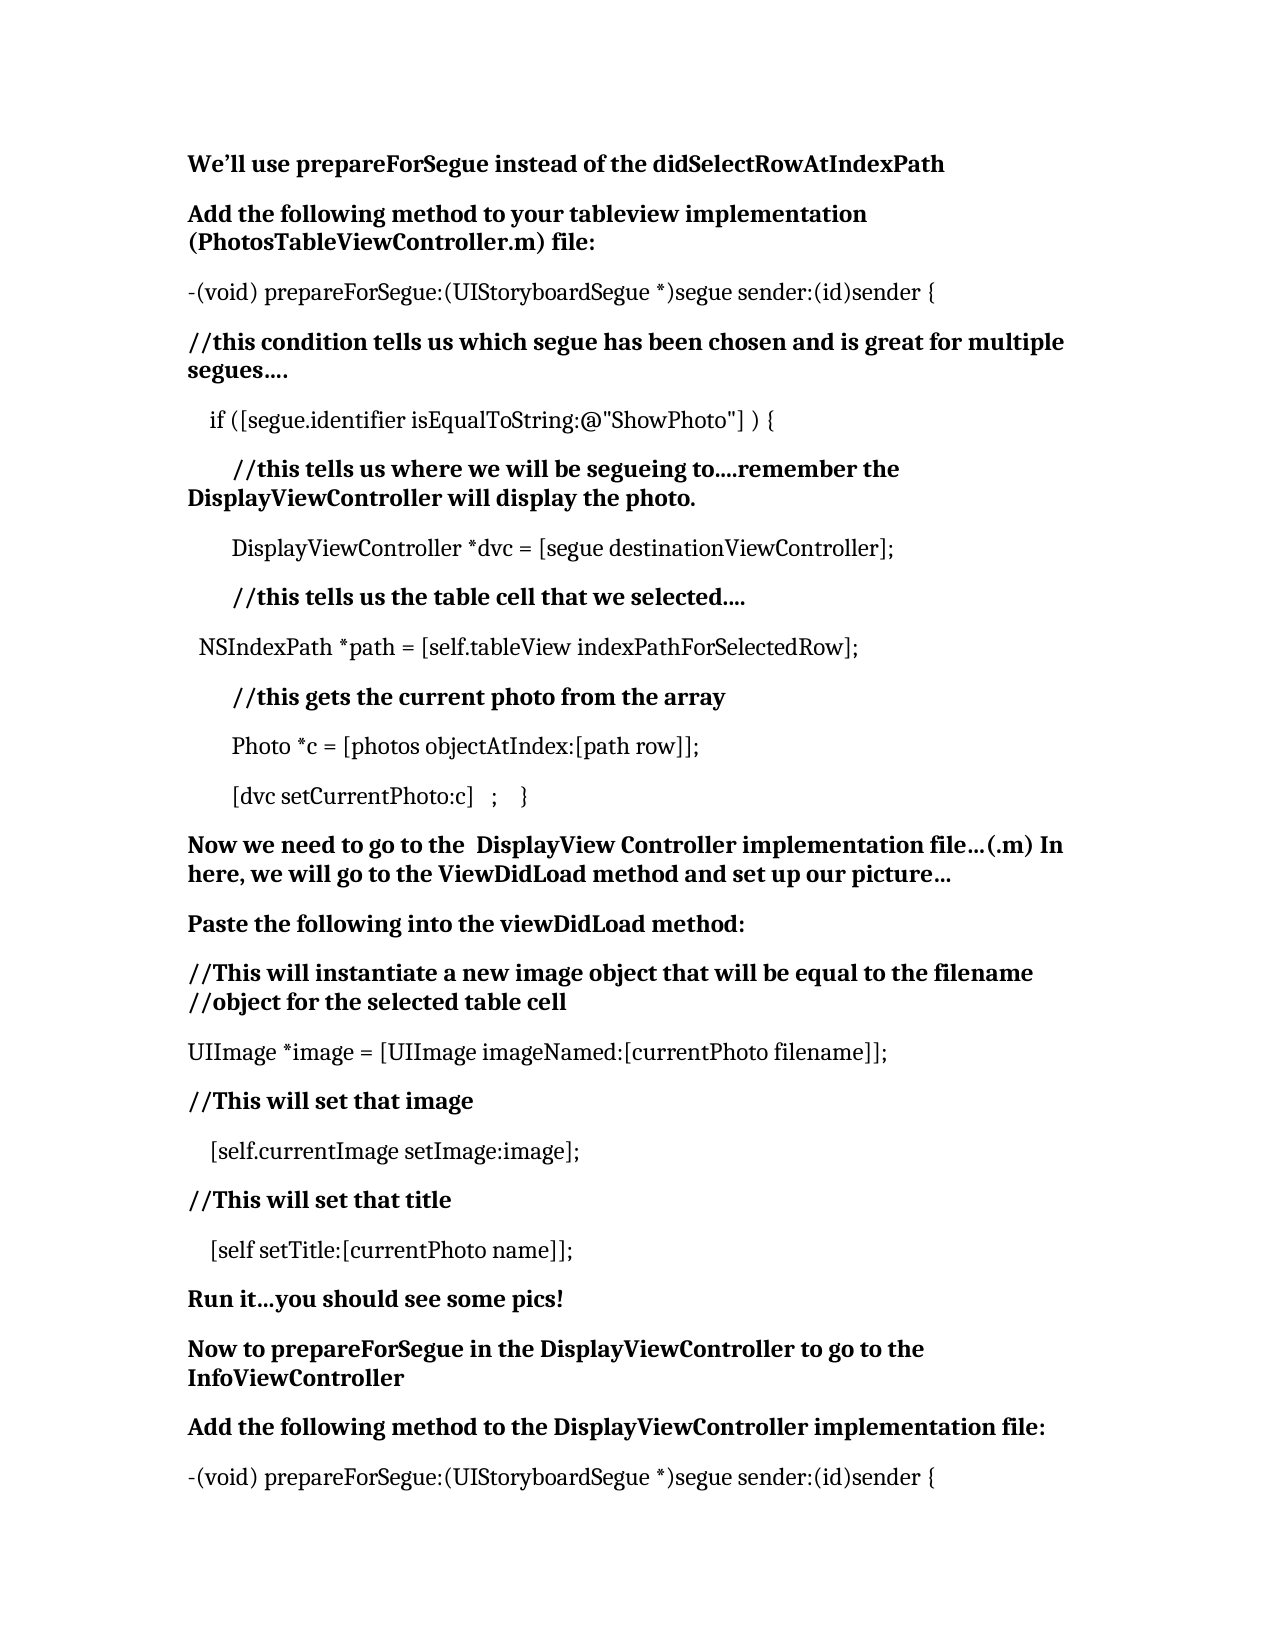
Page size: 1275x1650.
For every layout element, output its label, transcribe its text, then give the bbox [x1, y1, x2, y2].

text [self.currentImage setImage:image]; [187, 1137, 1087, 1165]
text We’ll use prepareForSegue instead of the didSelectRowAtIndexPath [187, 150, 1087, 179]
text DisplayViewController *dvc = [segue destinationViewController]; [187, 534, 1087, 562]
text //This will set that title [187, 1186, 1087, 1215]
text //this gets the current photo from the array [187, 682, 1087, 711]
text //this tells us the table cell that we selected.... [187, 583, 1087, 612]
text NSIndexPath *path = [self.tableView indexPathForSelectedRow]; [187, 633, 1087, 662]
text Add the following method to the DisplayViewController implementation file: [187, 1413, 1087, 1442]
text [self setTitle:[currentPhoto name]]; [187, 1236, 1087, 1264]
text -(void) prepareForSegue:(UIStoryboardSegue *)segue sender:(id)sender { [187, 1463, 1087, 1492]
text Now to prepareForSegue in the DisplayViewController to go to the InfoViewController [187, 1335, 1087, 1392]
text //this tells us where we will be segueing to....remember the DisplayViewController will display the photo. [187, 455, 1087, 513]
text -(void) prepareForSegue:(UIStoryboardSegue *)segue sender:(id)sender { [187, 278, 1087, 307]
text if ([segue.identifier isEqualToString:@"ShowPhoto"] ) { [187, 406, 1087, 434]
text UIImage *image = [UIImage imageNamed:[currentPhoto filename]]; [187, 1037, 1087, 1066]
text //this condition tells us which segue has been chosen and is great for multiple segues…. [187, 327, 1087, 385]
text Add the following method to your tableview implementation (PhotosTableViewController.m) file: [187, 199, 1087, 257]
text Now we need to go to the DisplayView Controller implementation file…(.m) In here, we will go to the ViewDidLoad method and set up our picture… [187, 831, 1087, 889]
text Run it…you should see some pics! [187, 1285, 1087, 1314]
text Photo *c = [photos objectAtIndex:[path row]]; [187, 732, 1087, 761]
text Paste the following into the viewDidLoad method: [187, 909, 1087, 938]
text [dvc setCurrentPhoto:c] ; } [187, 782, 1087, 810]
text //This will instantiate a new image object that will be equal to the filename //object for the selected table cell [187, 959, 1087, 1017]
text //This will set that image [187, 1087, 1087, 1116]
